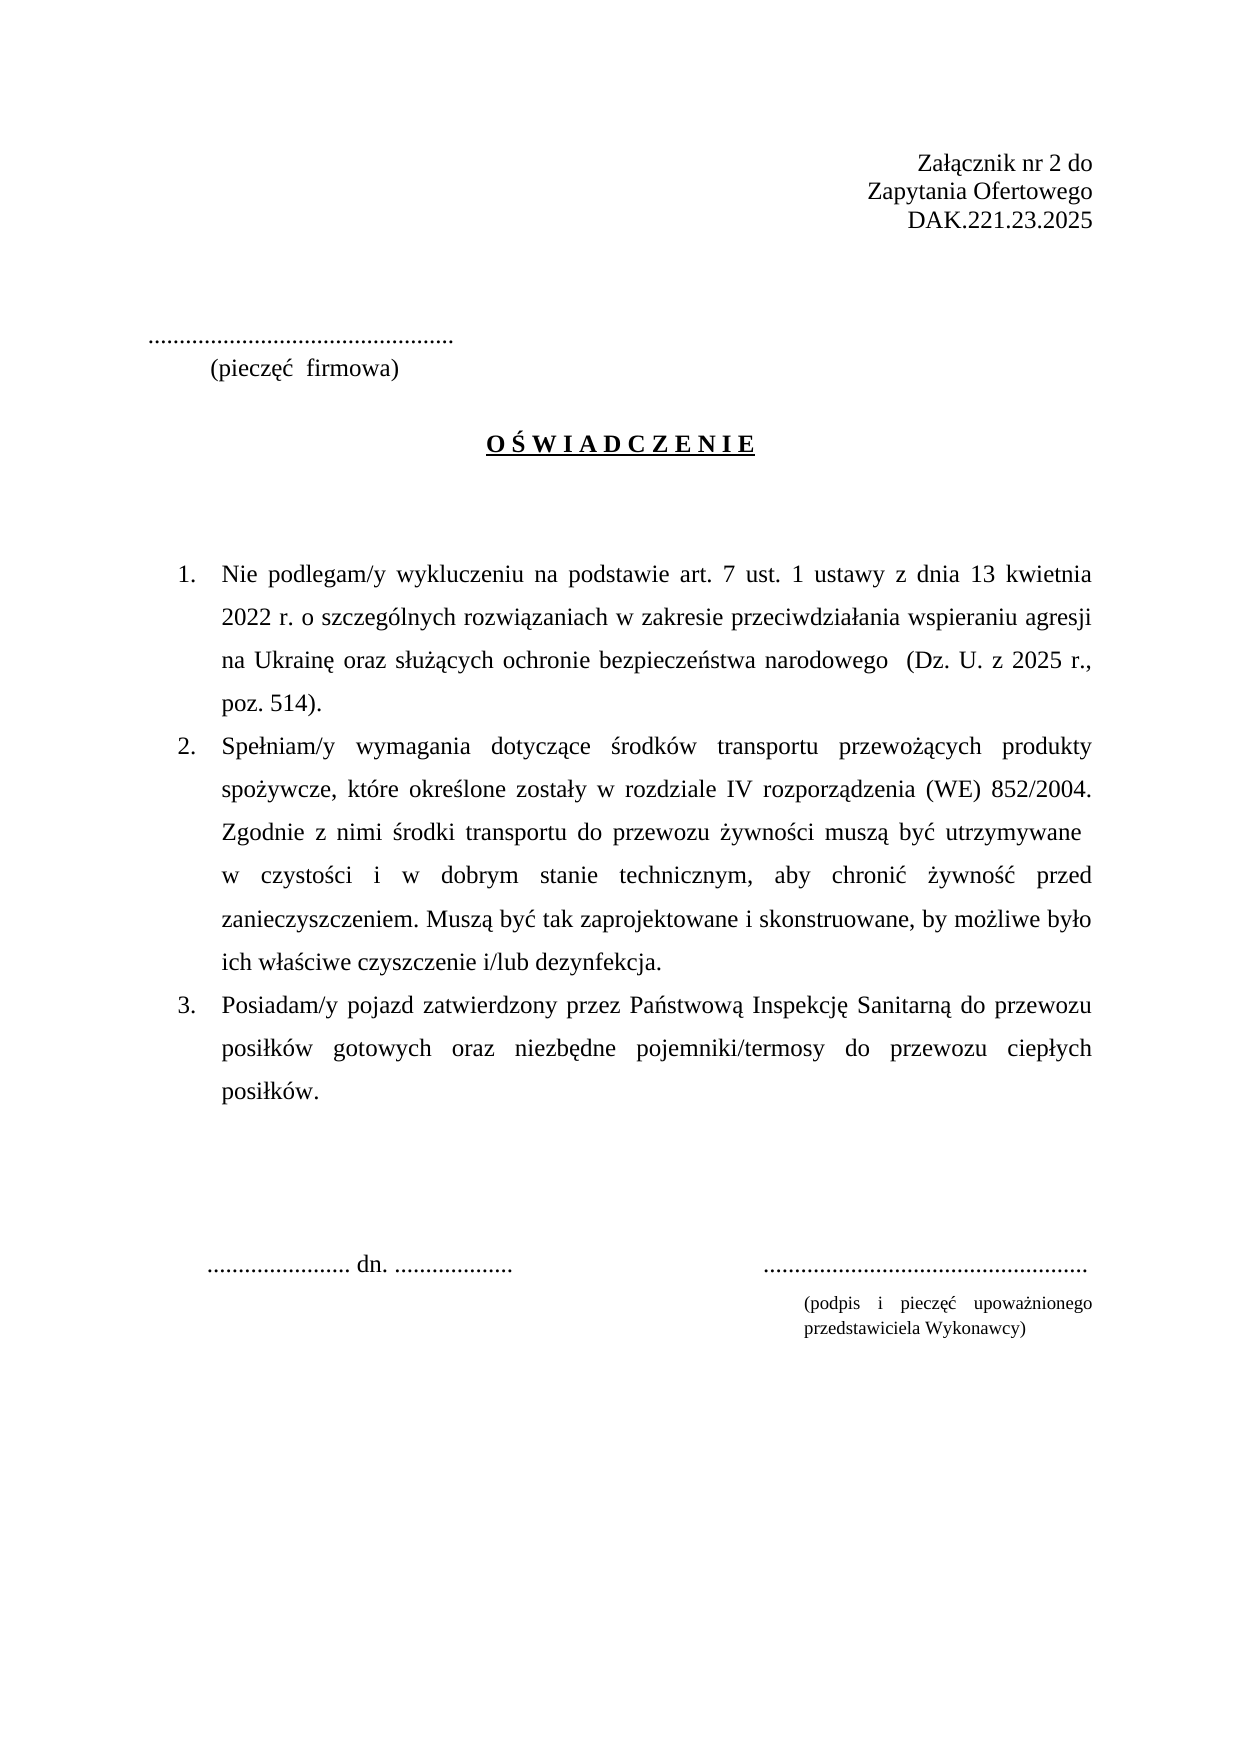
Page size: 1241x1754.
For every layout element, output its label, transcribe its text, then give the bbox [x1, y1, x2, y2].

list Spełniam/y wymagania dotyczące środków transportu przewożących produkty spożywcze, które określone zostały w rozdziale IV rozporządzenia (WE) 852/2004. Zgodnie z nimi środki transportu do przewozu żywności muszą być utrzymywane w czystości i w dobrym stanie technicznym, aby chronić żywność przed zanieczyszczeniem. Muszą być tak zaprojektowane i skonstruowane, by możliwe było ich właściwe czyszczenie i/lub dezynfekcja. [177, 731, 1093, 976]
text Załącznik nr 2 do [148, 148, 1093, 176]
text DAK.221.23.2025 [148, 205, 1093, 234]
text (pieczęć firmowa) [148, 353, 1093, 382]
list Posiadam/y pojazd zatwierdzony przez Państwową Inspekcję Sanitarną do przewozu posiłków gotowych oraz niezbędne pojemniki/termosy do przewozu ciepłych posiłków. [177, 990, 1093, 1105]
text O Ś W I A D C Z E N I E [148, 429, 1093, 458]
text ....................... dn. ................... .................................................... [207, 1249, 1093, 1277]
text (podpis i pieczęć upoważnionego przedstawiciela Wykonawcy) [738, 1292, 1093, 1338]
list Nie podlegam/y wykluczeniu na podstawie art. 7 ust. 1 ustawy z dnia 13 kwietnia 2022 r. o szczególnych rozwiązaniach w zakresie przeciwdziałania wspieraniu agresji na Ukrainę oraz służących ochronie bezpieczeństwa narodowego (Dz. U. z 2025 r., poz. 514). [177, 559, 1093, 717]
text ................................................. [148, 320, 1093, 349]
text Zapytania Ofertowego [148, 176, 1093, 205]
